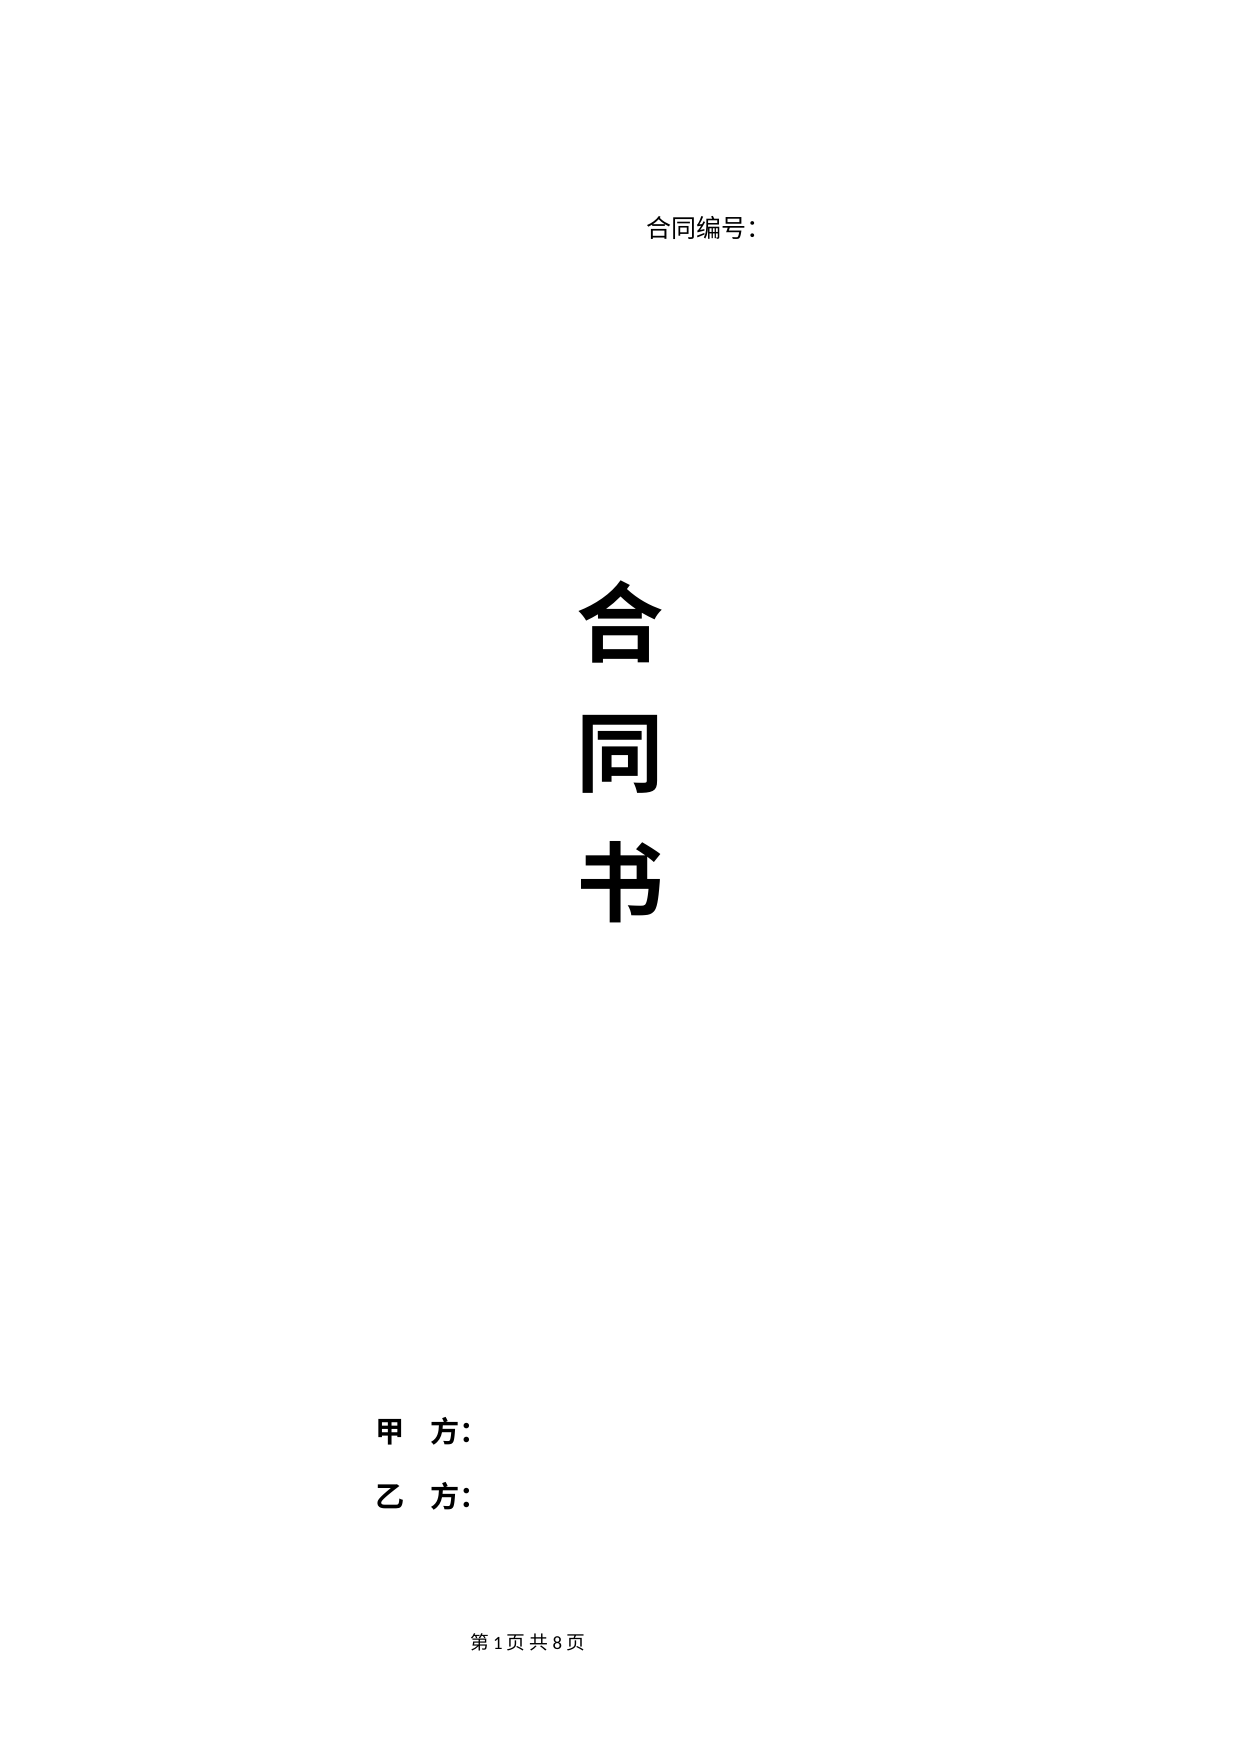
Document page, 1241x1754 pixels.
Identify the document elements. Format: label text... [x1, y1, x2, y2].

text 同 [187, 682, 1053, 812]
text 甲 方： [187, 1397, 1053, 1462]
text 乙 方： [187, 1462, 1053, 1527]
text 合同编号： [187, 194, 1053, 259]
text 合 [187, 552, 1053, 682]
text 书 [187, 812, 1053, 942]
